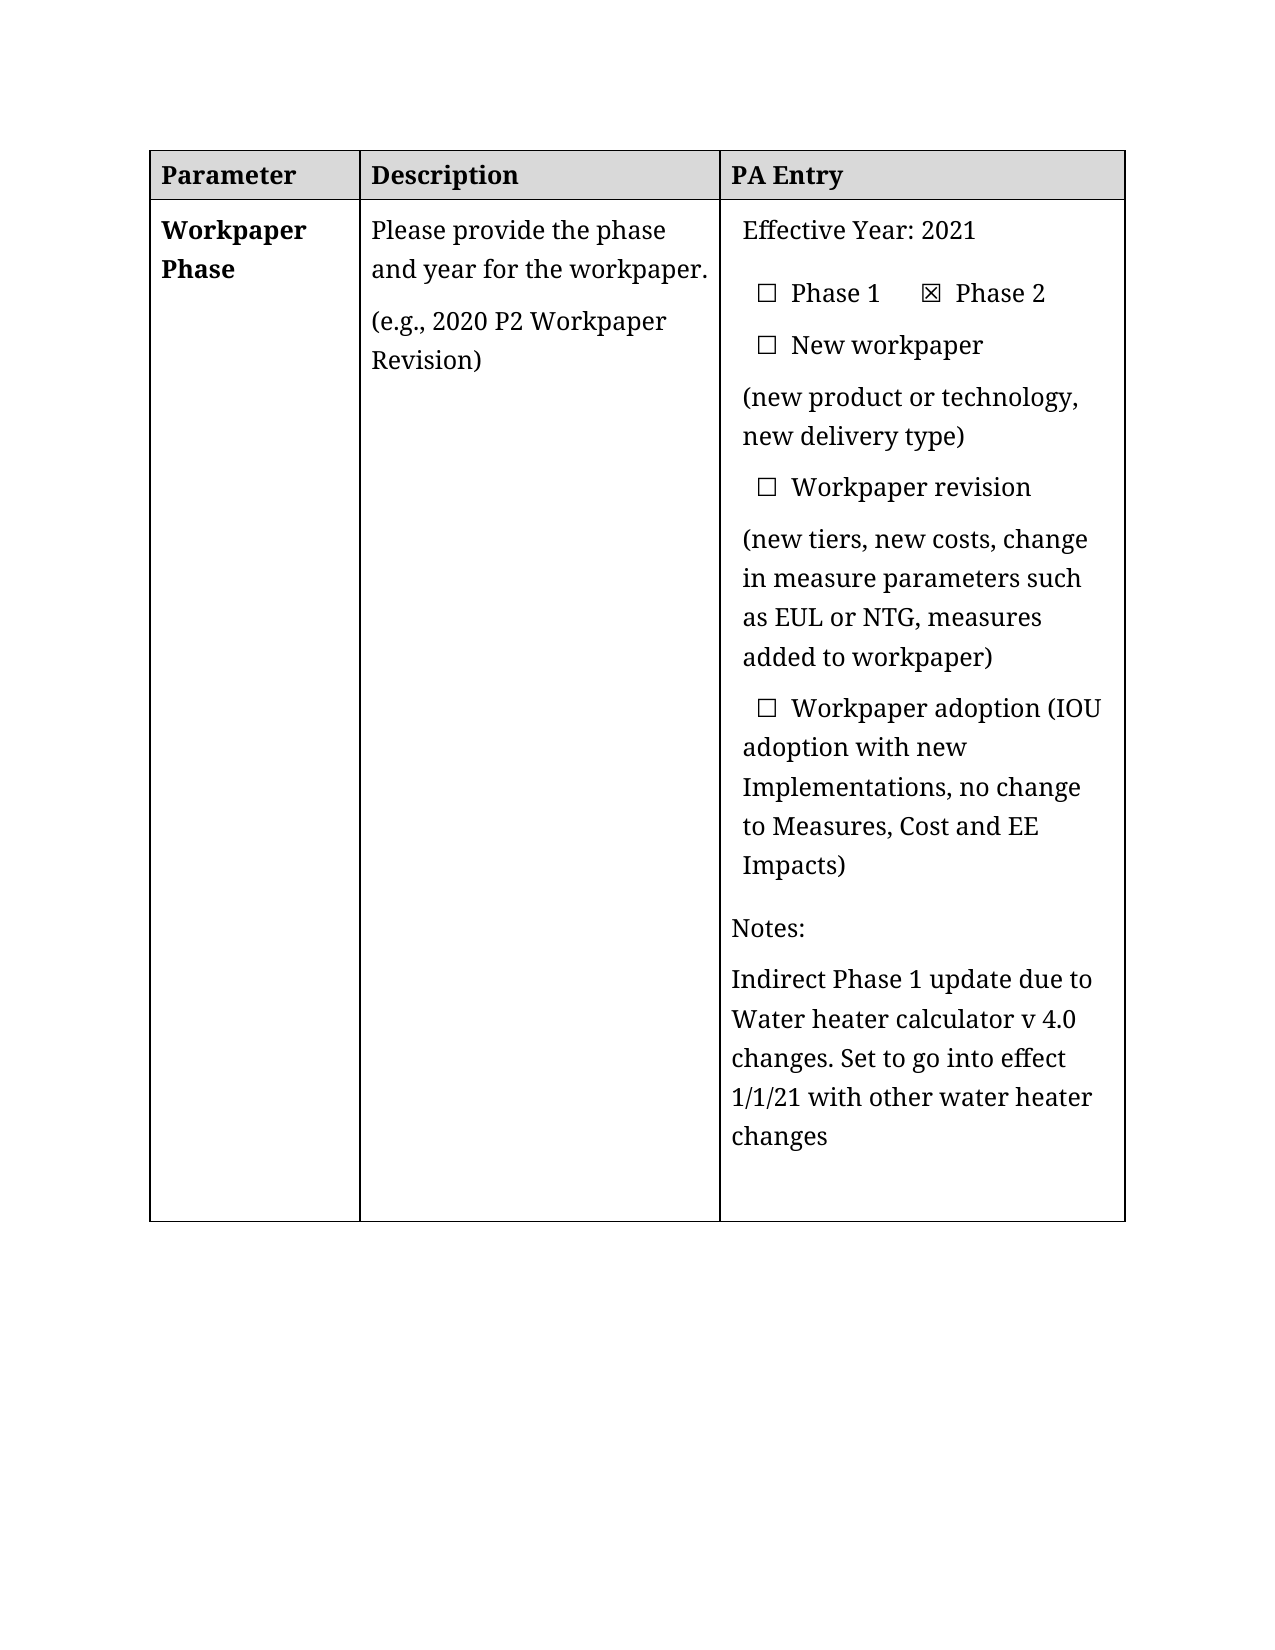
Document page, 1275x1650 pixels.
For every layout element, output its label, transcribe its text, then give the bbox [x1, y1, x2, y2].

table_cell Workpaper Phase [151, 200, 359, 1221]
table_header PA Entry [721, 151, 1124, 199]
table_cell Please provide the phase and year for the workpaper. (e.g., 2020 P2 Workpaper Revision) [361, 200, 719, 1221]
table_header Description [361, 151, 719, 199]
table_header Parameter [151, 151, 359, 199]
table_cell Notes: Indirect Phase 1 update due to Water heater calculator v 4.0 changes. Set to go into effect 1/1/21 with other water heater changes [721, 200, 1124, 1221]
